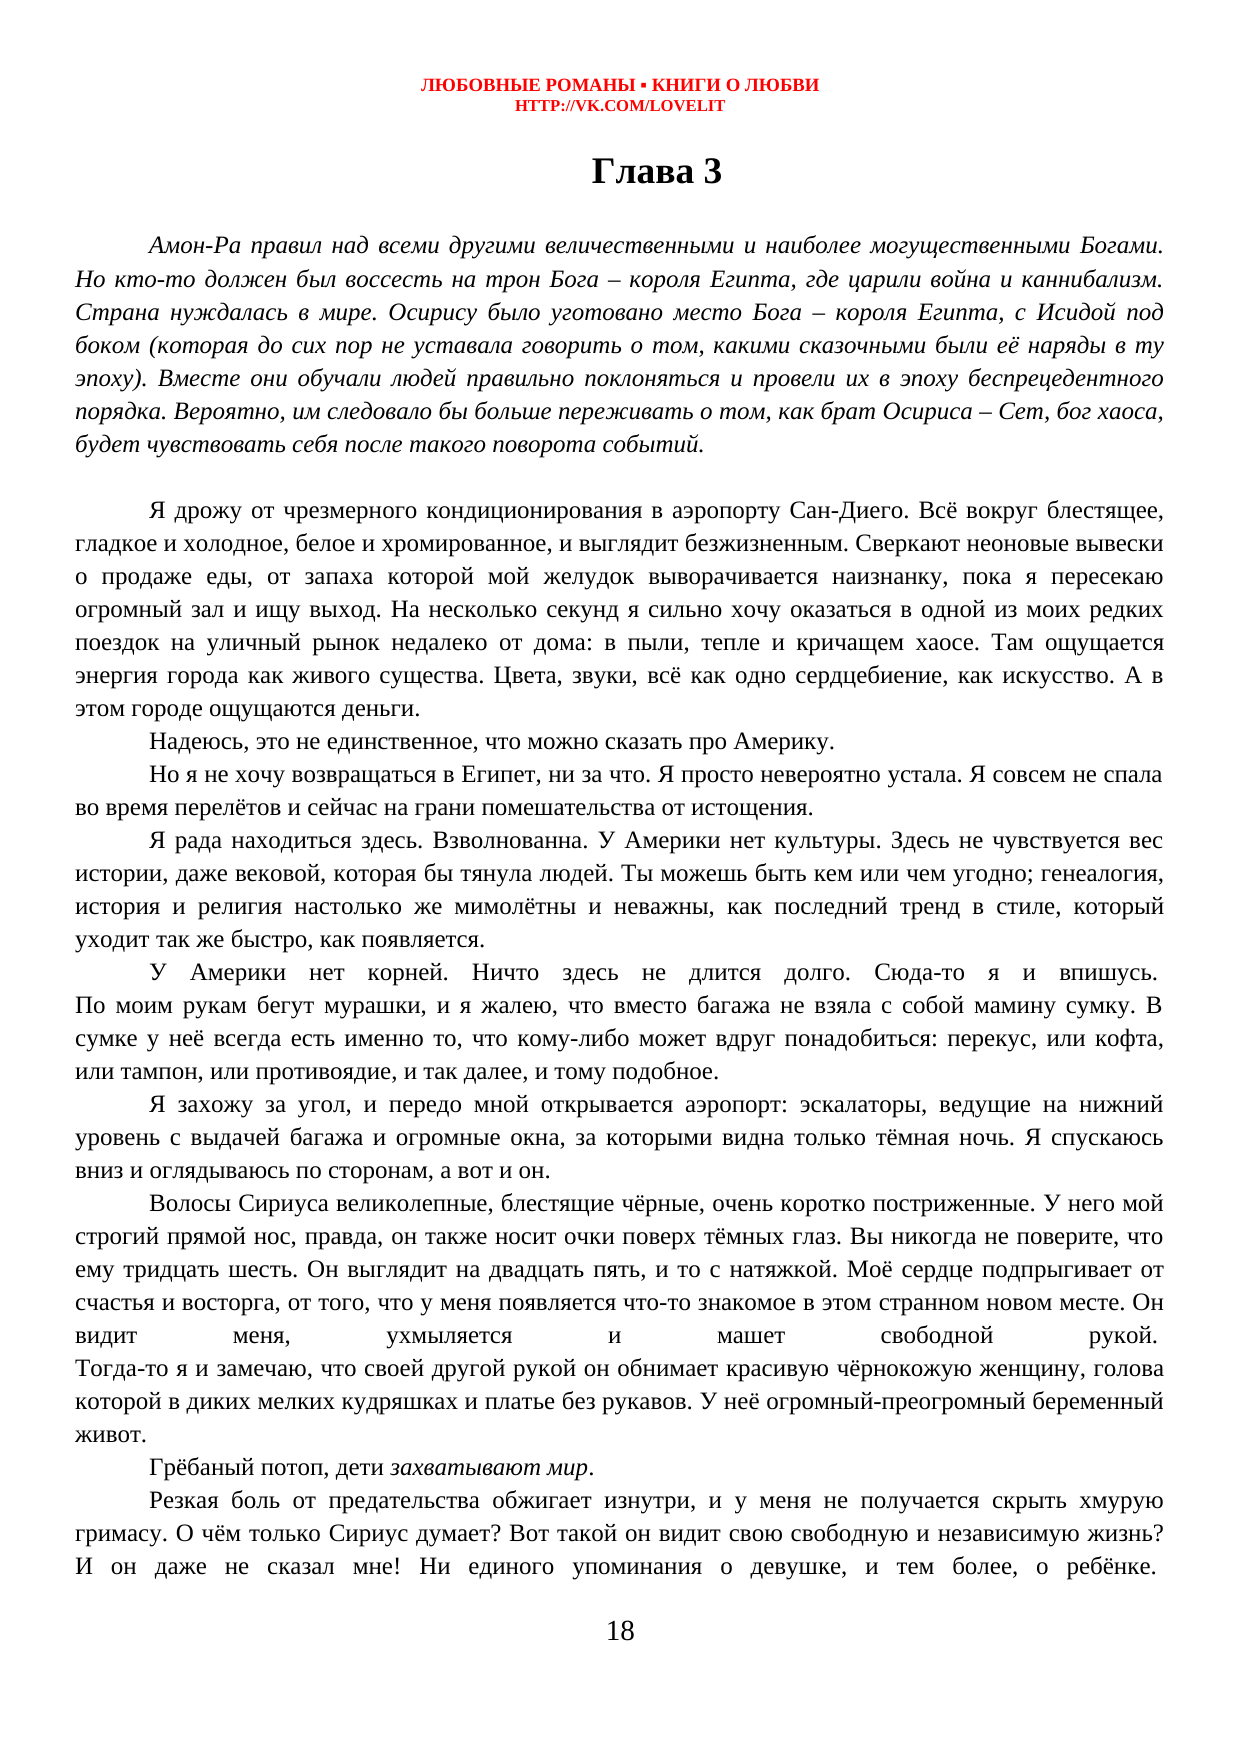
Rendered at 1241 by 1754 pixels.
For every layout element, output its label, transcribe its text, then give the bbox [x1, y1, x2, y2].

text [75, 1485, 1165, 1580]
text Глава 3 [75, 148, 1165, 191]
text Я рада находиться здесь. Взволнованна. У Америки нет культуры. Здесь не чувствуется вес истории, даже вековой, которая бы тянула людей. Ты можешь быть кем или чем угодно; генеалогия, история и религия настолько же мимолётны и неважны, как последний тренд в стиле, который уходит так же быстро, как появляется. [75, 825, 1165, 953]
text Я дрожу от чрезмерного кондиционирования в аэропорту Сан-Диего. Всё вокруг блестящее, гладкое и холодное, белое и хромированное, и выглядит безжизненным. Сверкают неоновые вывески о продаже еды, от запаха которой мой желудок выворачивается наизнанку, пока я пересекаю огромный зал и ищу выход. На несколько секунд я сильно хочу оказаться в одной из моих редких поездок на уличный рынок недалеко от дома: в пыли, тепле и кричащем хаосе. Там ощущается энергия города как живого существа. Цвета, звуки, всё как одно сердцебиение, как искусство. А в этом городе ощущаются деньги. [75, 495, 1165, 722]
text Надеюсь, это не единственное, что можно сказать про Америку. [75, 726, 1165, 755]
text Грёбаный потоп, дети захватывают мир. [75, 1452, 1165, 1481]
text Я захожу за угол, и передо мной открывается аэропорт: эскалаторы, ведущие на нижний уровень с выдачей багажа и огромные окна, за которыми видна только тёмная ночь. Я спускаюсь вниз и оглядываюсь по сторонам, а вот и он. [75, 1089, 1165, 1184]
text Амон-Ра правил над всеми другими величественными и наиболее могущественными Богами. Но кто-то должен был воссесть на трон Бога – короля Египта, где царили война и каннибализм. Страна нуждалась в мире. Осирису было уготовано место Бога – короля Египта, с Исидой под боком (которая до сих пор не уставала говорить о том, какими сказочными были её наряды в ту эпоху). Вместе они обучали людей правильно поклоняться и провели их в эпоху беспрецедентного порядка. Вероятно, им следовало бы больше переживать о том, как брат Осириса – Сет, бог хаоса, будет чувствовать себя после такого поворота событий. [75, 231, 1165, 457]
text Волосы Сириуса великолепные, блестящие чёрные, очень коротко постриженные. У него мой строгий прямой нос, правда, он также носит очки поверх тёмных глаз. Вы никогда не поверите, что ему тридцать шесть. Он выглядит на двадцать пять, и то с натяжкой. Моё сердце подпрыгивает от счастья и восторга, от того, что у меня появляется что-то знакомое в этом странном новом месте. Он видит меня, ухмыляется и машет свободной рукой. Тогда-то я и замечаю, что своей другой рукой он обнимает красивую чёрнокожую женщину, голова которой в диких мелких кудряшках и платье без рукавов. У неё огромный-преогромный беременный живот. [75, 1188, 1165, 1448]
text У Америки нет корней. Ничто здесь не длится долго. Сюда-то я и впишусь. По моим рукам бегут мурашки, и я жалею, что вместо багажа не взяла с собой мамину сумку. В сумке у неё всегда есть именно то, что кому-либо может вдруг понадобиться: перекус, или кофта, или тампон, или противоядие, и так далее, и тому подобное. [75, 957, 1165, 1085]
text Но я не хочу возвращаться в Египет, ни за что. Я просто невероятно устала. Я совсем не спала во время перелётов и сейчас на грани помешательства от истощения. [75, 759, 1165, 821]
